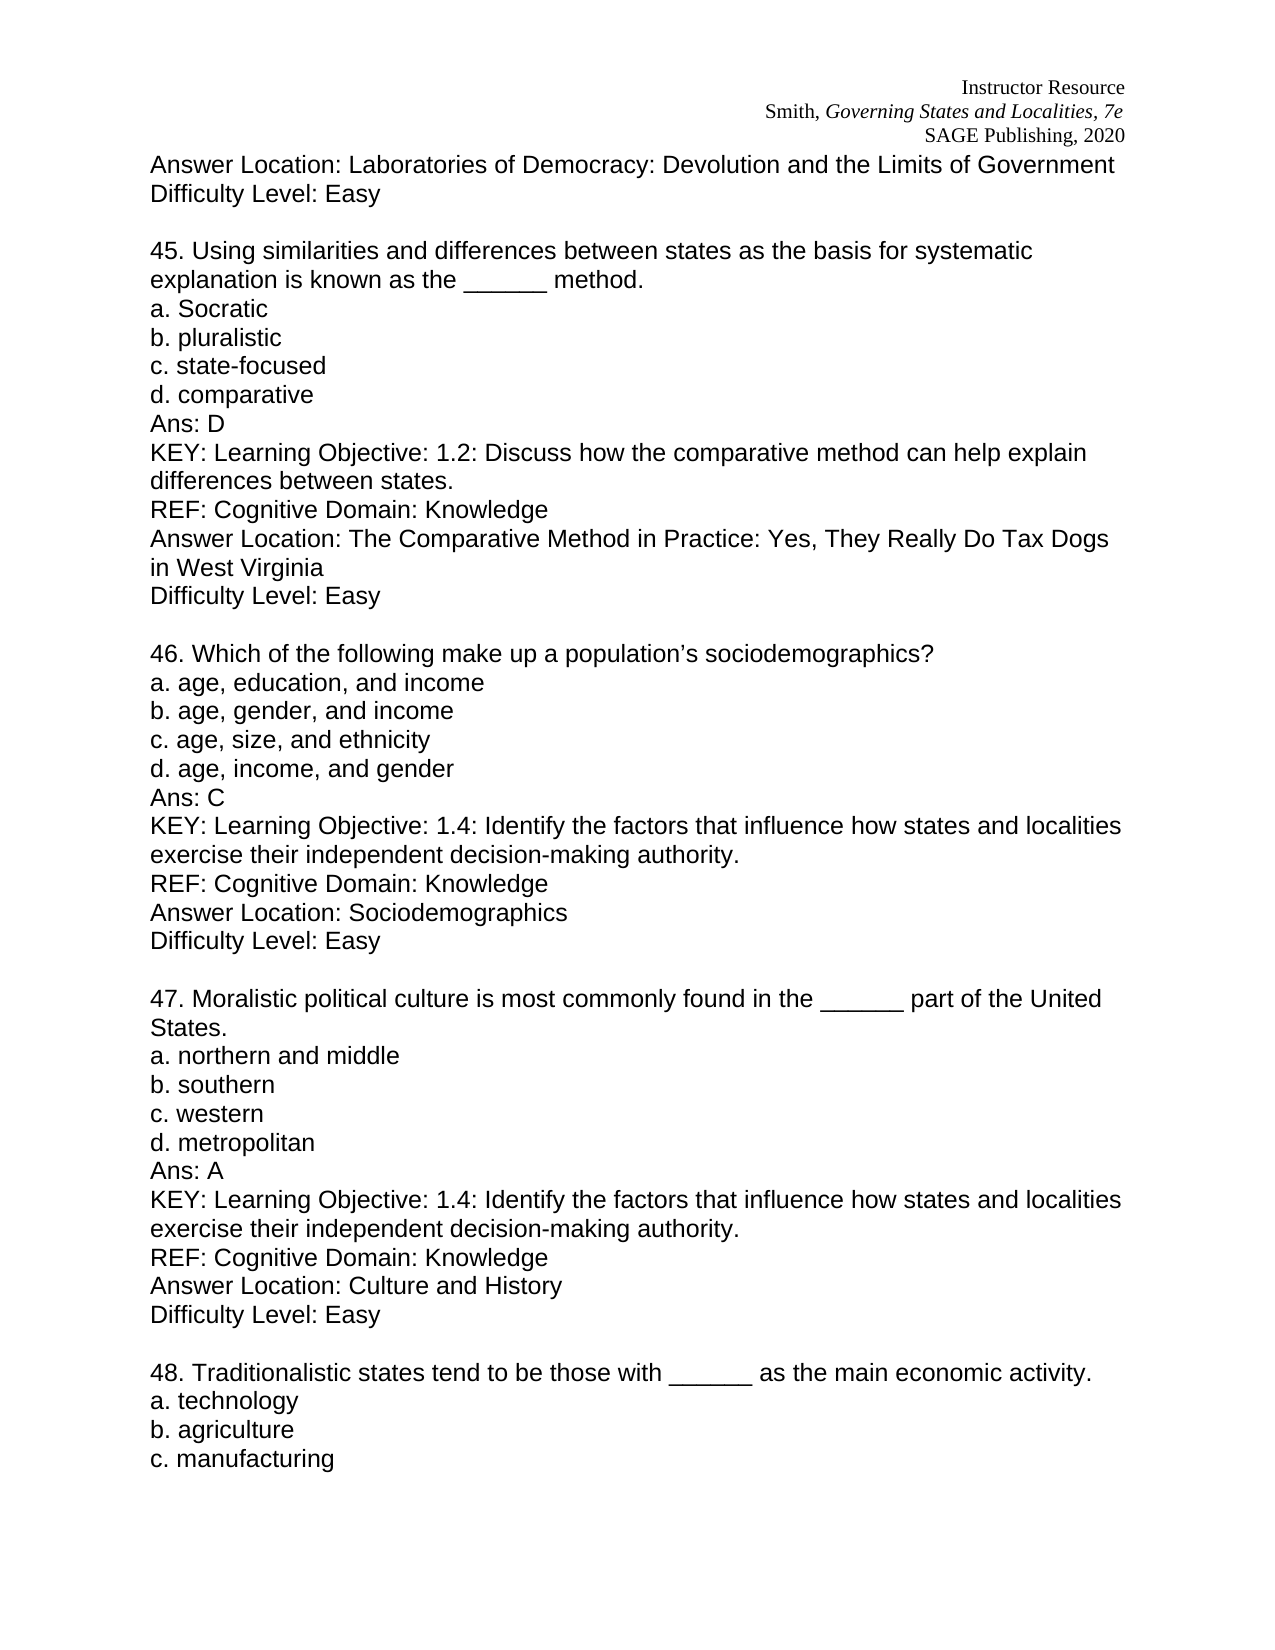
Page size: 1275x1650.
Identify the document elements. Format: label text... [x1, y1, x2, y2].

text Difficulty Level: Easy [150, 926, 1125, 955]
text Ans: D [150, 409, 1125, 437]
text d. comparative [150, 380, 1125, 409]
text a. age, education, and income [150, 667, 1125, 696]
text Difficulty Level: Easy [150, 1300, 1125, 1329]
text Answer Location: Culture and History [150, 1271, 1125, 1300]
text c. state-focused [150, 351, 1125, 380]
text a. technology [150, 1386, 1125, 1415]
text b. southern [150, 1070, 1125, 1099]
text b. pluralistic [150, 322, 1125, 351]
text REF: Cognitive Domain: Knowledge [150, 495, 1125, 524]
text 47. Moralistic political culture is most commonly found in the ______ part of the United States. [150, 984, 1125, 1041]
text KEY: Learning Objective: 1.4: Identify the factors that influence how states and localities exercise their independent decision-making authority. [150, 811, 1125, 869]
text b. agriculture [150, 1415, 1125, 1444]
text 48. Traditionalistic states tend to be those with ______ as the main economic activity. [150, 1357, 1125, 1386]
text 46. Which of the following make up a population’s sociodemographics? [150, 639, 1125, 667]
text Ans: A [150, 1156, 1125, 1185]
text Answer Location: Laboratories of Democracy: Devolution and the Limits of Government Difficulty Level: Easy [150, 150, 1125, 207]
text c. age, size, and ethnicity [150, 725, 1125, 754]
text c. manufacturing [150, 1444, 1125, 1472]
text Answer Location: Sociodemographics [150, 897, 1125, 926]
text 45. Using similarities and differences between states as the basis for systematic explanation is known as the ______ method. [150, 236, 1125, 294]
text Difficulty Level: Easy [150, 581, 1125, 610]
text Ans: C [150, 782, 1125, 811]
text c. western [150, 1099, 1125, 1127]
text b. age, gender, and income [150, 696, 1125, 725]
text Answer Location: The Comparative Method in Practice: Yes, They Really Do Tax Dogs in West Virginia [150, 524, 1125, 581]
text d. age, income, and gender [150, 754, 1125, 782]
text d. metropolitan [150, 1127, 1125, 1156]
text a. northern and middle [150, 1041, 1125, 1070]
text a. Socratic [150, 294, 1125, 322]
text REF: Cognitive Domain: Knowledge [150, 1242, 1125, 1271]
text KEY: Learning Objective: 1.4: Identify the factors that influence how states and localities exercise their independent decision-making authority. [150, 1185, 1125, 1242]
text KEY: Learning Objective: 1.2: Discuss how the comparative method can help explain differences between states. [150, 437, 1125, 495]
text REF: Cognitive Domain: Knowledge [150, 869, 1125, 897]
